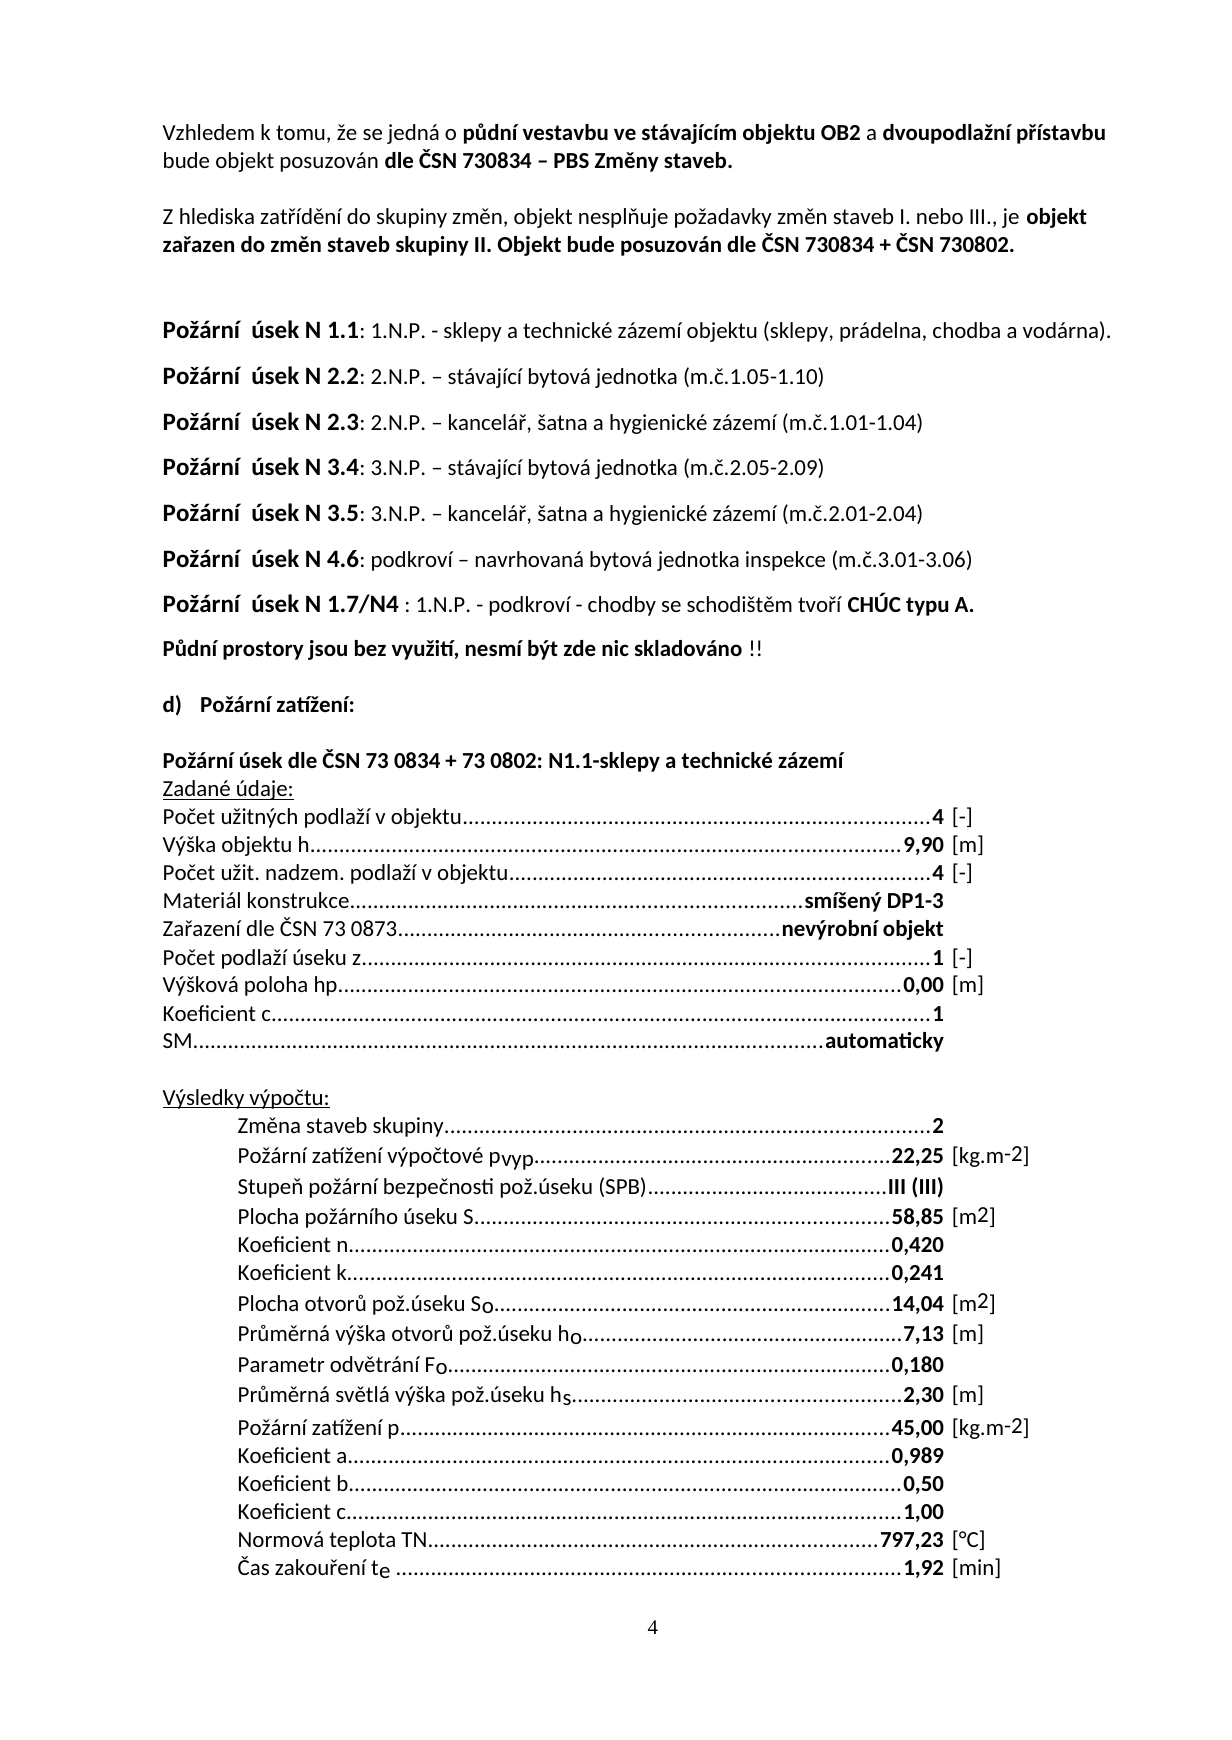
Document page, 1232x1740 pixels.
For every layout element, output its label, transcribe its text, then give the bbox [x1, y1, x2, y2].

text Požární úsek N 1.1: 1.N.P. - sklepy a technické zázemí objektu (sklepy, prádelna, chodba a vodárna). [162, 314, 1142, 345]
text Půdní prostory jsou bez využití, nesmí být zde nic skladováno !! [162, 634, 1142, 662]
text Koeficient b 0,50 [237, 1469, 1142, 1497]
text Z hlediska zatřídění do skupiny změn, objekt nesplňuje požadavky změn staveb I. nebo III., je objekt zařazen do změn staveb skupiny II. Objekt bude posuzován dle ČSN 730834 + ČSN 730802. [162, 202, 1142, 258]
text Koeficient n 0,420 [237, 1230, 1142, 1258]
text Počet podlaží úseku z 1 [-] [162, 943, 1142, 971]
text Požární úsek N 2.3: 2.N.P. – kancelář, šatna a hygienické zázemí (m.č.1.01-1.04) [162, 406, 1142, 436]
text Požární zatížení p 45,00 [kg.m-2] [237, 1411, 1142, 1441]
text Průměrná výška otvorů pož.úseku ho 7,13 [m] [237, 1319, 1142, 1350]
text Požární úsek dle ČSN 73 0834 + 73 0802: N1.1-sklepy a technické zázemí [162, 746, 1142, 774]
text Plocha požárního úseku S 58,85 [m2] [237, 1200, 1142, 1230]
text Požární úsek N 3.4: 3.N.P. – stávající bytová jednotka (m.č.2.05-2.09) [162, 451, 1142, 482]
text Zadané údaje: [162, 774, 1142, 802]
text SM automaticky [162, 1027, 1142, 1055]
text Počet užitných podlaží v objektu 4 [-] [162, 802, 1142, 831]
text Zařazení dle ČSN 73 0873 nevýrobní objekt [162, 914, 1142, 943]
text Koeficient a 0,989 [237, 1441, 1142, 1469]
text Výšková poloha hp 0,00 [m] [162, 971, 1142, 999]
text Požární úsek N 3.5: 3.N.P. – kancelář, šatna a hygienické zázemí (m.č.2.01-2.04) [162, 497, 1142, 528]
text Požární úsek N 1.7/N4 : 1.N.P. - podkroví - chodby se schodištěm tvoří CHÚC typu A. [162, 589, 1142, 619]
text Materiál konstrukce smíšený DP1-3 [162, 887, 1142, 914]
text Výška objektu h 9,90 [m] [162, 831, 1142, 858]
text Normová teplota TN 797,23 [°C] [237, 1526, 1142, 1553]
text Počet užit. nadzem. podlaží v objektu 4 [-] [162, 858, 1142, 887]
list Požární zatížení: [162, 690, 1142, 718]
text Požární úsek N 2.2: 2.N.P. – stávající bytová jednotka (m.č.1.05-1.10) [162, 360, 1142, 391]
text Požární úsek N 4.6: podkroví – navrhovaná bytová jednotka inspekce (m.č.3.01-3.06) [162, 543, 1142, 573]
text Koeficient c 1,00 [237, 1497, 1142, 1526]
text Požární zatížení výpočtové pvyp 22,25 [kg.m-2] [237, 1139, 1142, 1172]
text Koeficient c 1 [162, 999, 1142, 1027]
text Parametr odvětrání Fo 0,180 [237, 1350, 1142, 1380]
text Výsledky výpočtu: [162, 1083, 1142, 1111]
text Koeficient k 0,241 [237, 1258, 1142, 1286]
text Změna staveb skupiny 2 [237, 1111, 1142, 1139]
text Vzhledem k tomu, že se jedná o půdní vestavbu ve stávajícím objektu OB2 a dvoupodlažní přístavbu bude objekt posuzován dle ČSN 730834 – PBS Změny staveb. [162, 118, 1142, 174]
text Průměrná světlá výška pož.úseku hs 2,30 [m] [237, 1380, 1142, 1411]
text Plocha otvorů pož.úseku So 14,04 [m2] [237, 1286, 1142, 1319]
text Čas zakouření te 1,92 [min] [237, 1553, 1142, 1584]
text Stupeň požární bezpečnosti pož.úseku (SPB) III (III) [237, 1172, 1142, 1200]
